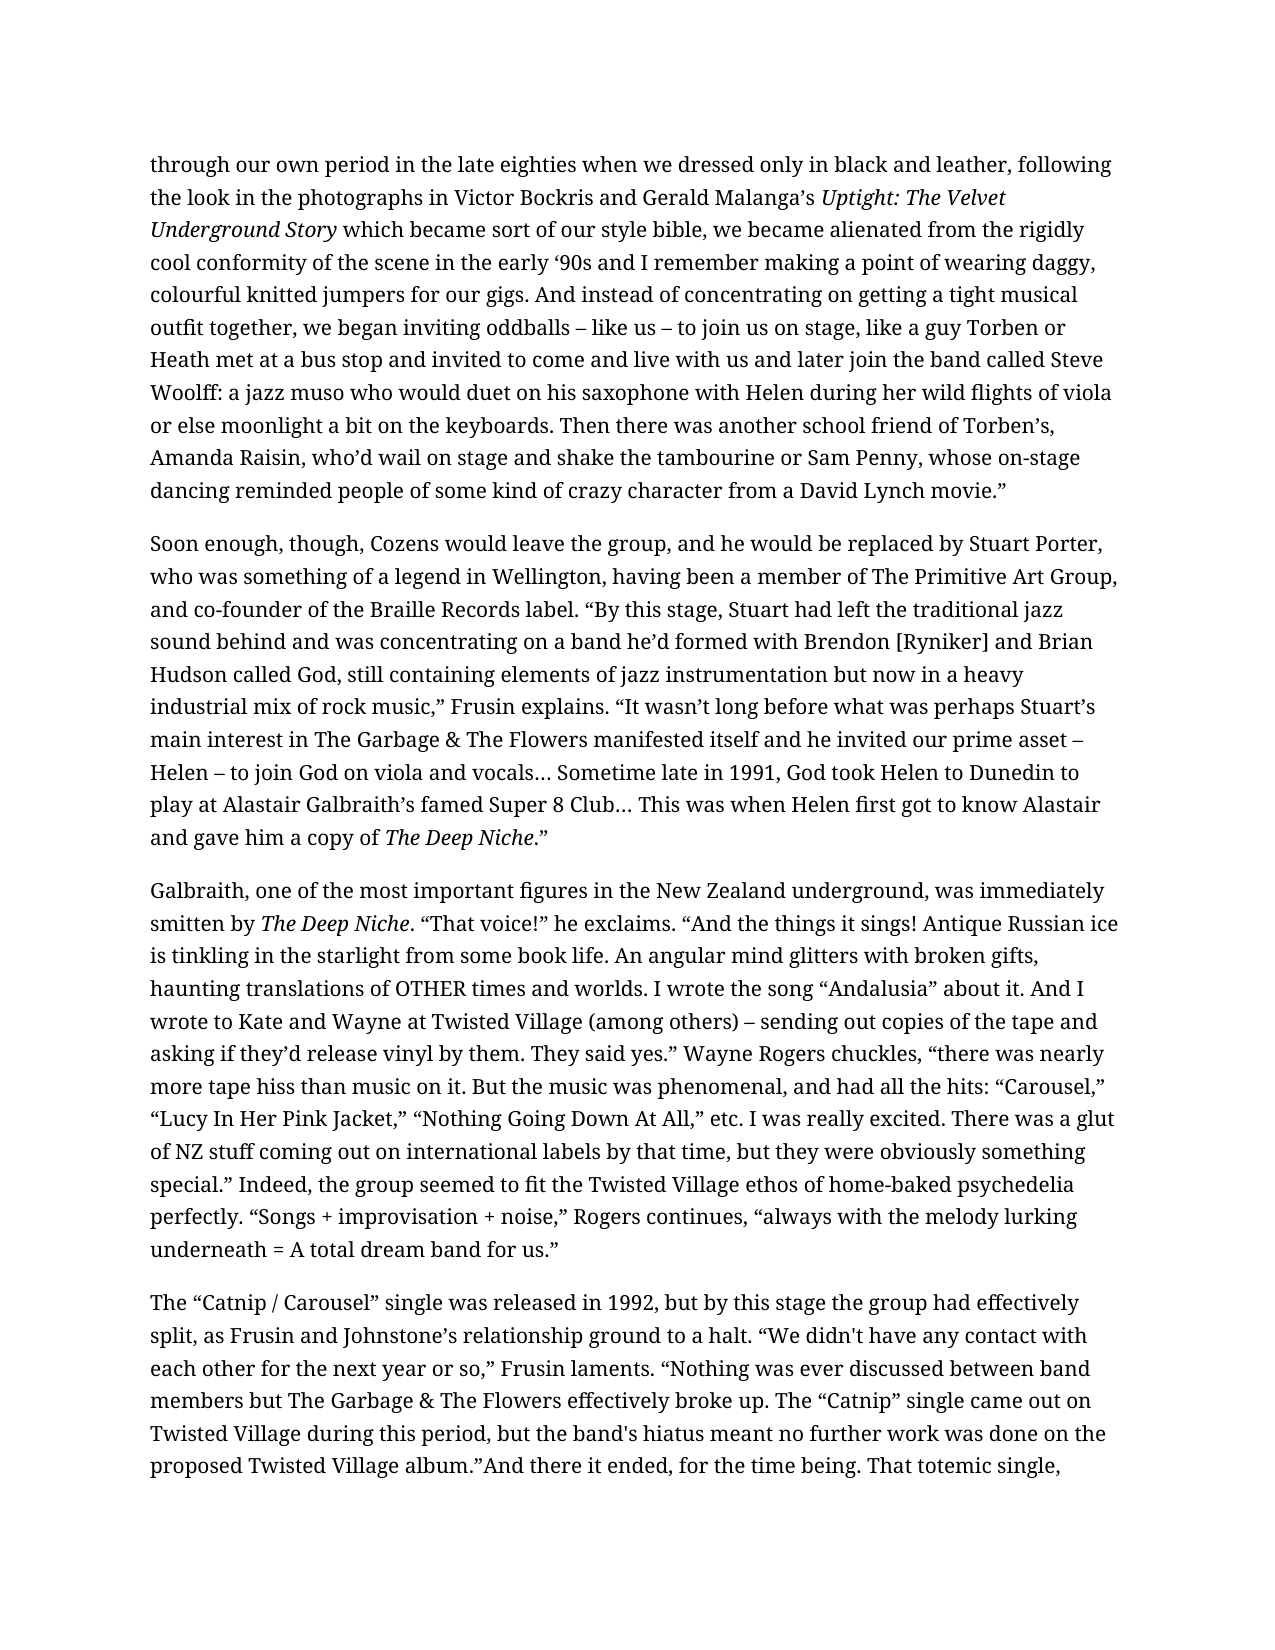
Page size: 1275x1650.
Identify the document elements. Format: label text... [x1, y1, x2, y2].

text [150, 150, 1125, 504]
text Galbraith, one of the most important figures in the New Zealand underground, was immediately smitten by The Deep Niche. “That voice!” he exclaims. “And the things it sings! Antique Russian ice is tinkling in the starlight from some book life. An angular mind glitters with broken gifts, haunting translations of OTHER times and worlds. I wrote the song “Andalusia” about it. And I wrote to Kate and Wayne at Twisted Village (among others) – sending out copies of the tape and asking if they’d release vinyl by them. They said yes.” Wayne Rogers chuckles, “there was nearly more tape hiss than music on it. But the music was phenomenal, and had all the hits: “Carousel,” “Lucy In Her Pink Jacket,” “Nothing Going Down At All,” etc. I was really excited. There was a glut of NZ stuff coming out on international labels by that time, but they were obviously something special.” Indeed, the group seemed to fit the Twisted Village ethos of home-baked psychedelia perfectly. “Songs + improvisation + noise,” Rogers continues, “always with the melody lurking underneath = A total dream band for us.” [150, 876, 1125, 1263]
text Soon enough, though, Cozens would leave the group, and he would be replaced by Stuart Porter, who was something of a legend in Wellington, having been a member of The Primitive Art Group, and co-founder of the Braille Records label. “By this stage, Stuart had left the traditional jazz sound behind and was concentrating on a band he’d formed with Brendon [Ryniker] and Brian Hudson called God, still containing elements of jazz instrumentation but now in a heavy industrial mix of rock music,” Frusin explains. “It wasn’t long before what was perhaps Stuart’s main interest in The Garbage & The Flowers manifested itself and he invited our prime asset – Helen – to join God on viola and vocals… Sometime late in 1991, God took Helen to Dunedin to play at Alastair Galbraith’s famed Super 8 Club… This was when Helen first got to know Alastair and gave him a copy of The Deep Niche.” [150, 529, 1125, 851]
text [150, 1288, 1125, 1480]
